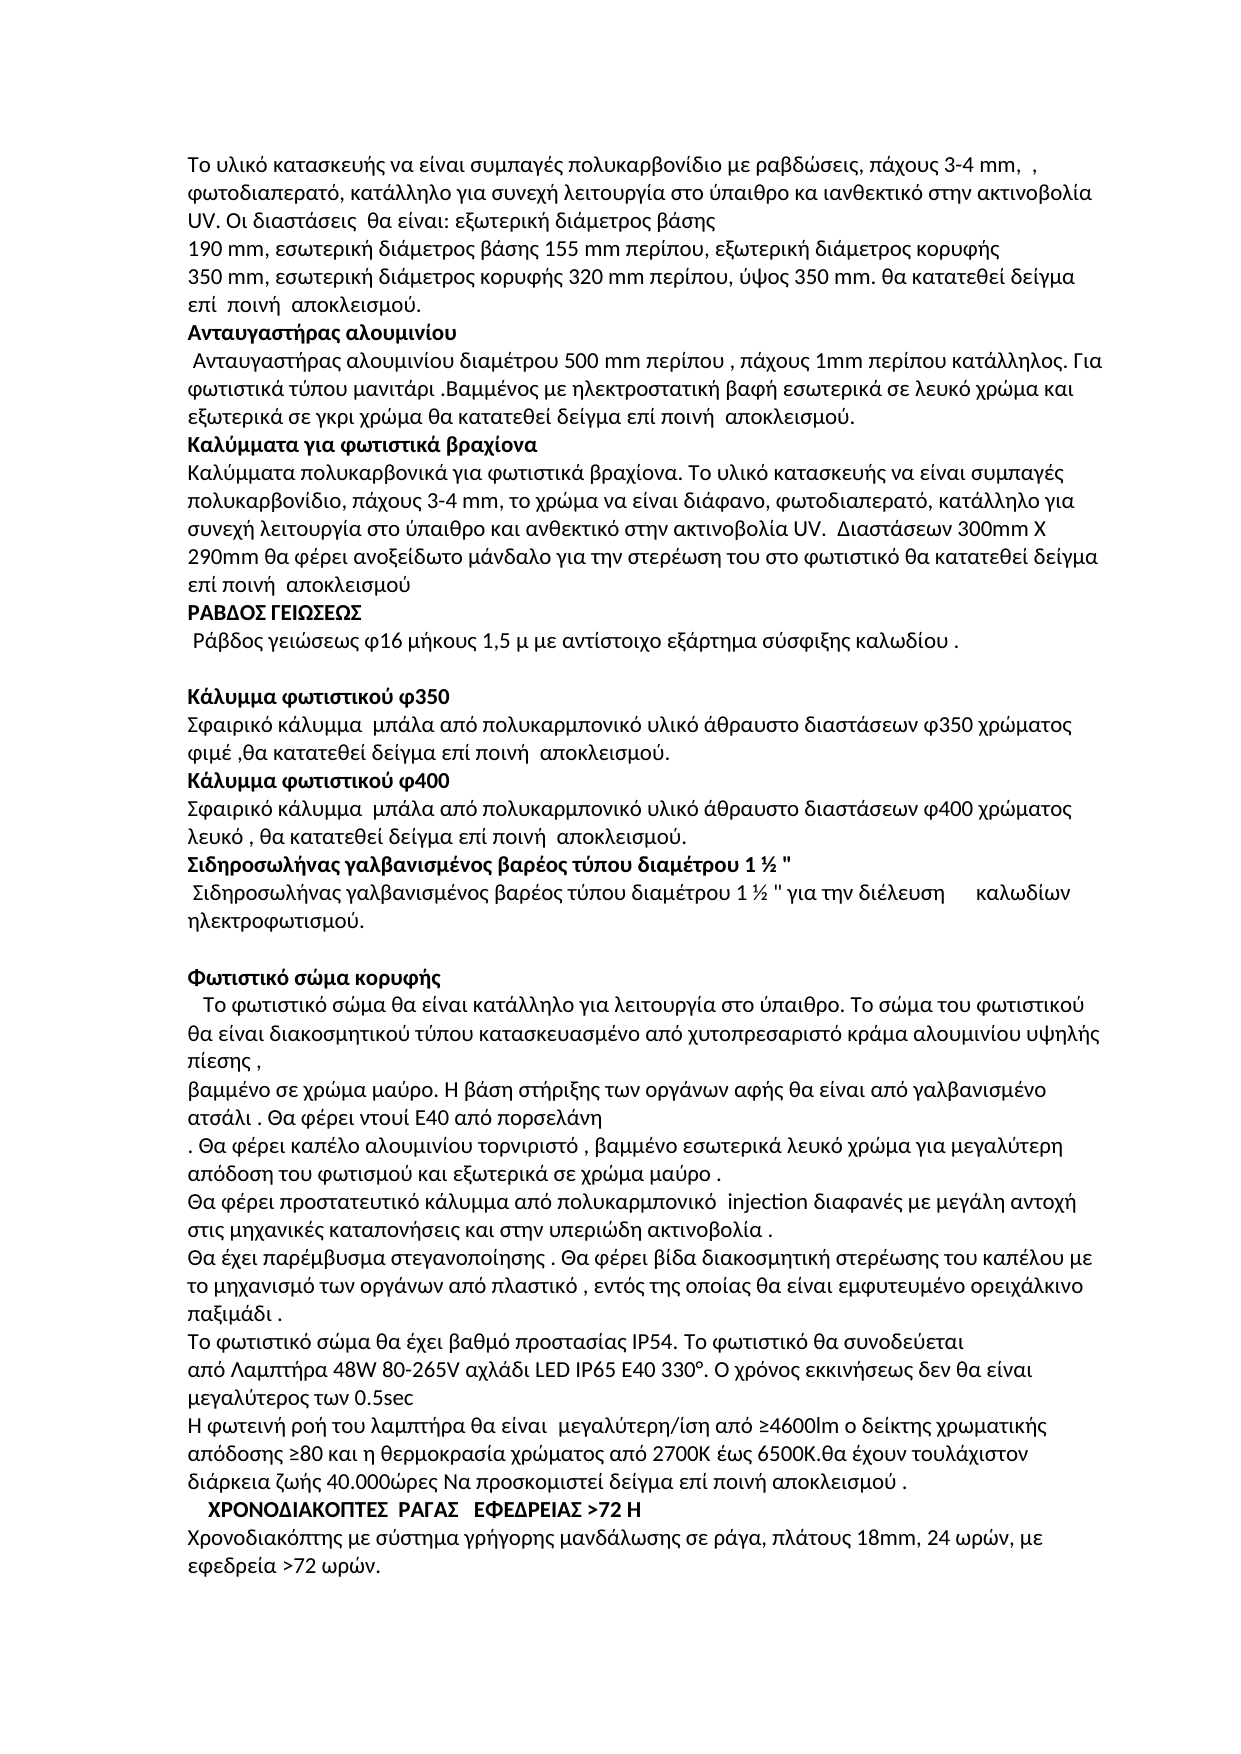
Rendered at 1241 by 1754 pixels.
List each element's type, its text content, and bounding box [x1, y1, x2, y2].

text Κάλυμμα φωτιστικού φ350 [187, 682, 1107, 710]
text Σφαιρικό κάλυμμα μπάλα από πολυκαρμπονικό υλικό άθραυστο διαστάσεων φ350 χρώματος φιμέ ,θα κατατεθεί δείγμα επί ποινή αποκλεισμού. [187, 710, 1107, 766]
text Ράβδος γειώσεως φ16 μήκους 1,5 μ με αντίστοιχο εξάρτημα σύσφιξης καλωδίου . [187, 626, 1107, 654]
text ΧΡΟΝΟΔΙΑΚΟΠΤΕΣ ΡΑΓΑΣ ΕΦΕΔΡΕΙΑΣ >72 H [187, 1495, 1107, 1523]
text Φωτιστικό σώμα κορυφής [187, 963, 1107, 991]
text Το υλικό κατασκευής να είναι συμπαγές πολυκαρβονίδιο με ραβδώσεις, πάχους 3-4 mm, , φωτοδιαπερατό, κατάλληλο για συνεχή λειτουργία στο ύπαιθρο κα ιανθεκτικό στην ακτινοβολία UV. Οι διαστάσεις θα είναι: εξωτερική διάμετρος βάσης [187, 150, 1107, 234]
text 190 mm, εσωτερική διάμετρος βάσης 155 mm περίπου, εξωτερική διάμετρος κορυφής [187, 234, 1107, 262]
text Σφαιρικό κάλυμμα μπάλα από πολυκαρμπονικό υλικό άθραυστο διαστάσεων φ400 χρώματος λευκό , θα κατατεθεί δείγμα επί ποινή αποκλεισμού. [187, 794, 1107, 851]
text Ανταυγαστήρας αλουμινίου [187, 318, 1107, 346]
text ΡΑΒΔΟΣ ΓΕΙΩΣΕΩΣ [187, 598, 1107, 626]
text Ανταυγαστήρας αλουμινίου διαμέτρου 500 mm περίπου , πάχους 1mm περίπου κατάλληλος. Για φωτιστικά τύπου μανιτάρι .Βαμμένος με ηλεκτροστατική βαφή εσωτερικά σε λευκό χρώμα και εξωτερικά σε γκρι χρώμα θα κατατεθεί δείγμα επί ποινή αποκλεισμού. [187, 346, 1107, 430]
text βαμμένο σε χρώμα μαύρο. Η βάση στήριξης των οργάνων αφής θα είναι από γαλβανισμένο ατσάλι . Θα φέρει ντουί Ε40 από πορσελάνη [187, 1075, 1107, 1131]
text Καλύμματα για φωτιστικά βραχίονα [187, 430, 1107, 458]
text Σιδηροσωλήνας γαλβανισμένος βαρέoς τύπου διαμέτρου 1 ½ " για την διέλευση καλωδίων ηλεκτροφωτισμού. [187, 878, 1107, 934]
text . Θα φέρει καπέλο αλουμινίου τορνιριστό , βαμμένο εσωτερικά λευκό χρώμα για μεγαλύτερη απόδοση του φωτισμού και εξωτερικά σε χρώμα μαύρο . [187, 1131, 1107, 1187]
text Το φωτιστικό σώμα θα έχει βαθμό προστασίας ΙΡ54. Tο φωτιστικό θα συνοδεύεται από Λαμπτήρα 48W 80-265V αχλάδι LED IP65 E40 330°. Ο χρόνος εκκινήσεως δεν θα είναι μεγαλύτερος των 0.5sec [187, 1327, 1107, 1411]
text Σιδηροσωλήνας γαλβανισμένος βαρέoς τύπου διαμέτρου 1 ½ " [187, 851, 1107, 878]
text Χρονοδιακόπτης με σύστημα γρήγορης μανδάλωσης σε ράγα, πλάτους 18mm, 24 ωρών, με εφεδρεία >72 ωρών. [187, 1523, 1107, 1579]
text 350 mm, εσωτερική διάμετρος κορυφής 320 mm περίπου, ύψος 350 mm. θα κατατεθεί δείγμα επί ποινή αποκλεισμού. [187, 262, 1107, 318]
text Θα φέρει προστατευτικό κάλυμμα από πολυκαρμπονικό injection διαφανές με μεγάλη αντοχή στις μηχανικές καταπονήσεις και στην υπεριώδη ακτινοβολία . [187, 1187, 1107, 1243]
text Θα έχει παρέμβυσμα στεγανοποίησης . Θα φέρει βίδα διακοσμητική στερέωσης του καπέλου με το μηχανισμό των οργάνων από πλαστικό , εντός της οποίας θα είναι εμφυτευμένο ορειχάλκινο παξιμάδι . [187, 1243, 1107, 1327]
text Η φωτεινή ροή του λαμπτήρα θα είναι μεγαλύτερη/ίση από ≥4600lm ο δείκτης χρωματικής απόδοσης ≥80 και η θερμοκρασία χρώματος από 2700K έως 6500Κ.θα έχουν τουλάχιστον διάρκεια ζωής 40.000ώρες Να προσκομιστεί δείγμα επί ποινή αποκλεισμού . [187, 1411, 1107, 1495]
text Το φωτιστικό σώμα θα είναι κατάλληλο για λειτουργία στο ύπαιθρο. Το σώμα του φωτιστικού θα είναι διακοσμητικού τύπου κατασκευασμένο από χυτοπρεσαριστό κράμα αλουμινίου υψηλής πίεσης , [187, 991, 1107, 1075]
text Κάλυμμα φωτιστικού φ400 [187, 766, 1107, 794]
text Καλύμματα πολυκαρβονικά για φωτιστικά βραχίονα. Το υλικό κατασκευής να είναι συμπαγές πολυκαρβονίδιο, πάχους 3-4 mm, το χρώμα να είναι διάφανο, φωτοδιαπερατό, κατάλληλο για συνεχή λειτουργία στο ύπαιθρο και ανθεκτικό στην ακτινοβολία UV. Διαστάσεων 300mm X 290mm θα φέρει ανοξείδωτο μάνδαλο για την στερέωση του στο φωτιστικό θα κατατεθεί δείγμα επί ποινή αποκλεισμού [187, 458, 1107, 598]
